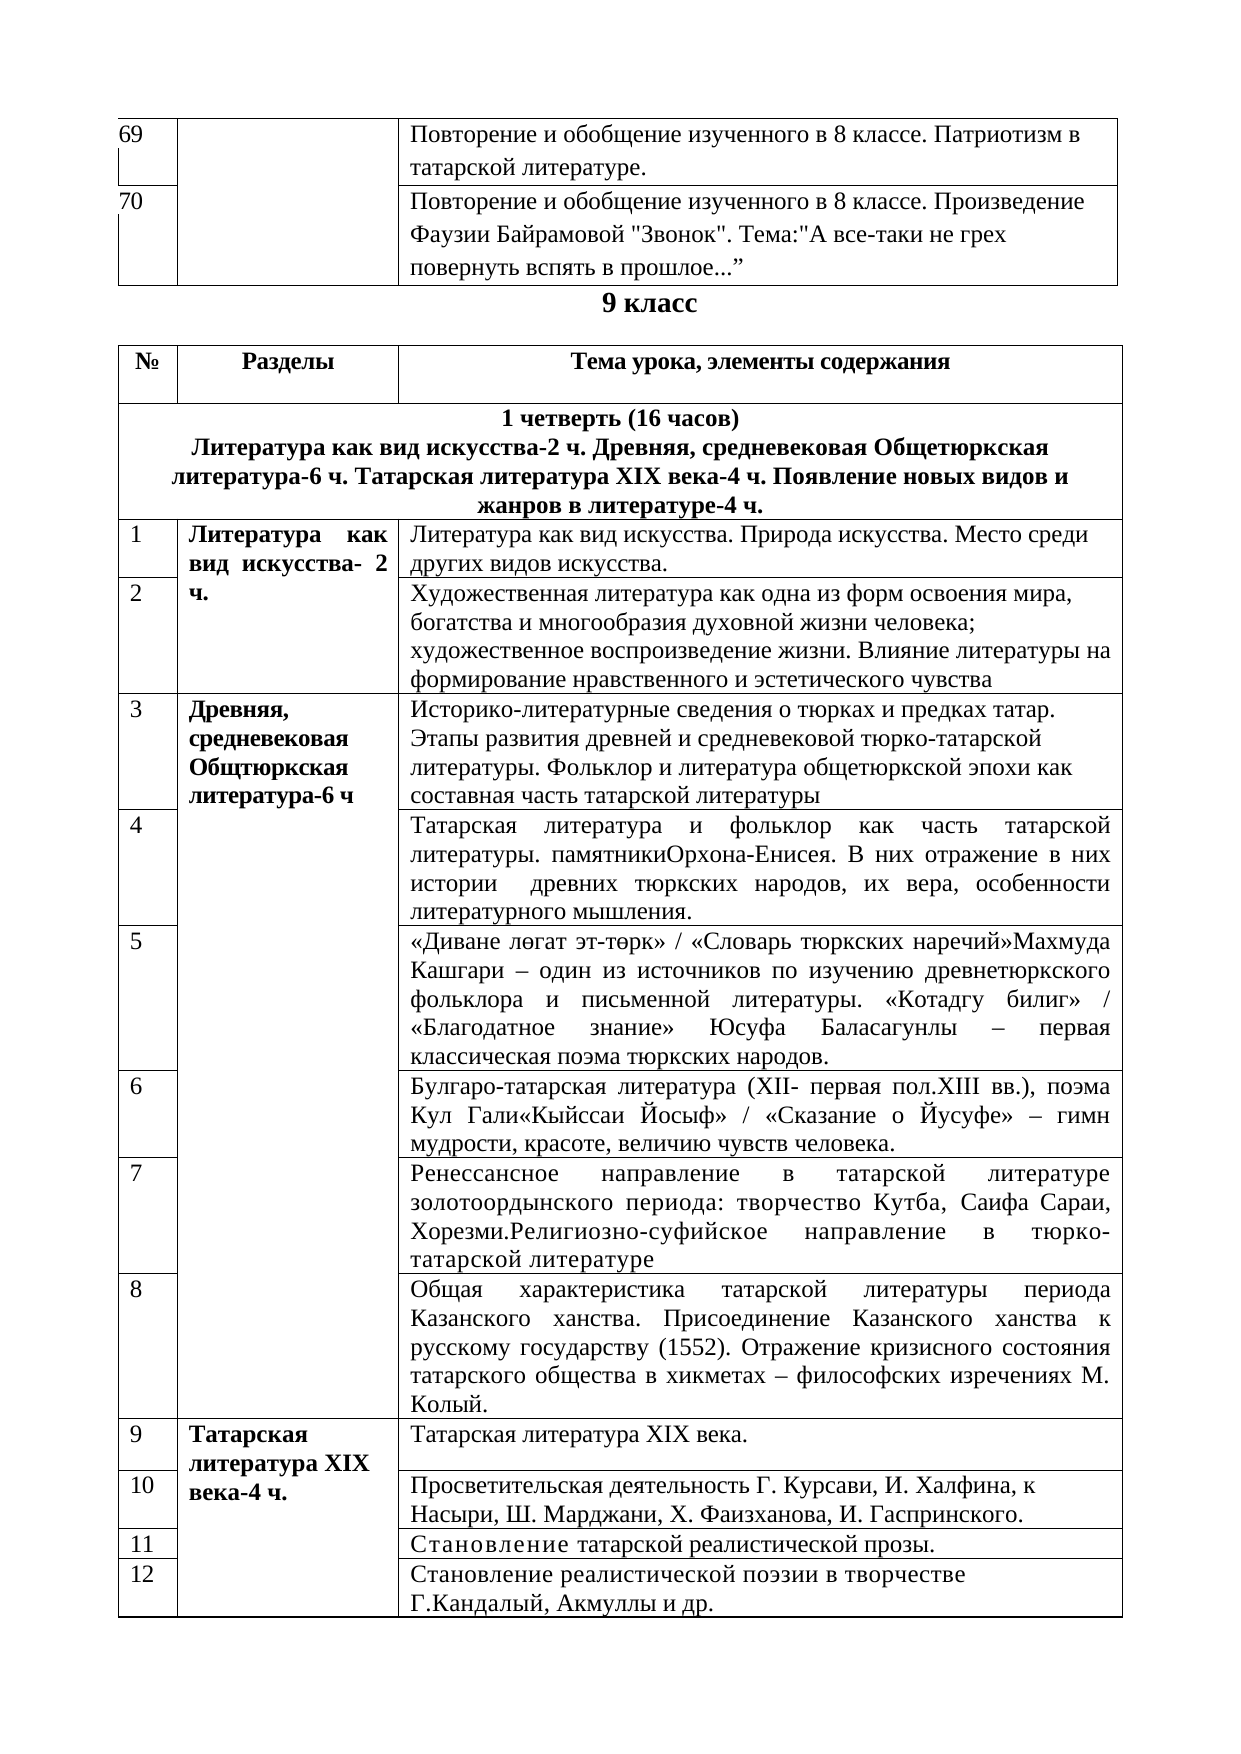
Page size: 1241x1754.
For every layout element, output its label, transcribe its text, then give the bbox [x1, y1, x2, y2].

table_cell Художественная литература как одна из форм освоения мира, богатства и многообразия духовной жизни человека; художественное воспроизведение жизни. Влияние литературы на формирование нравственного и эстетического чувства [399, 578, 1122, 693]
table_cell Литература как вид искусства- 2 ч. [178, 520, 398, 693]
table_cell Становление реалистической поэзии в творчестве Г.Кандалый, Акмуллы и др. [399, 1559, 1122, 1616]
table_cell «Диване лөгат эт-төрк» / «Словарь тюркских наречий»Махмуда Кашгари – один из источников по изучению древнетюркского фольклора и письменной литературы. «Котадгу билиг» / «Благодатное знание» Юсуфа Баласагунлы – первая классическая поэма тюркских народов. [399, 926, 1122, 1070]
table_cell 4 [119, 810, 177, 925]
table_cell Татарская литература XIX века-4 ч. [178, 1419, 398, 1616]
table_cell 9 [119, 1419, 177, 1469]
table_cell 10 [119, 1471, 177, 1528]
table_cell Ренессансное направление в татарской литературе золотоордынского периода: творчество Кутба, Саифа Сараи, Хорезми.Религиозно-суфийское направление в тюрко-татарской литературе [399, 1158, 1122, 1273]
text 9 класс [118, 286, 1181, 319]
table_cell 6 [119, 1071, 177, 1157]
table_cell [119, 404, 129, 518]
table_header № [119, 346, 177, 402]
table_cell Становление татарской реалистической прозы. [399, 1529, 1122, 1558]
table_cell 70 [119, 186, 177, 284]
table_cell 8 [119, 1274, 177, 1418]
table_cell Повторение и обобщение изученного в 8 классе. Патриотизм в татарской литературе. [399, 119, 1117, 185]
table_header Разделы [178, 346, 398, 402]
table_cell 12 [119, 1559, 177, 1616]
table_header Тема урока, элементы содержания [399, 346, 1122, 402]
table_cell Общая характеристика татарской литературы периода Казанского ханства. Присоединение Казанского ханства к русскому государству (1552). Отражение кризисного состояния татарского общества в хикметах – философских изречениях М. Колый. [399, 1274, 1122, 1418]
table_cell Литература как вид искусства. Природа искусства. Место среди других видов искусства. [399, 520, 1122, 577]
table_cell 69 [119, 119, 177, 185]
table_cell 2 [119, 578, 177, 693]
table_cell 1 [119, 520, 177, 577]
table_cell 3 [119, 694, 177, 809]
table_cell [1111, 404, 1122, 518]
table_cell Древняя, средневековая Общтюркская литература-6 ч [178, 694, 398, 1418]
table_cell 5 [119, 926, 177, 1070]
table_cell 7 [119, 1158, 177, 1273]
table_cell Повторение и обобщение изученного в 8 классе. Произведение Фаузии Байрамовой "Звонок". Тема:"А все-таки не грех повернуть вспять в прошлое...” [399, 186, 1117, 284]
table_cell Булгаро-татарская литература (XII- первая пол.ХIII вв.), поэма Кул Гали«Кыйссаи Йосыф» / «Сказание о Йусуфе» – гимн мудрости, красоте, величию чувств человека. [399, 1071, 1122, 1157]
table_cell Просветительская деятельность Г. Курсави, И. Халфина, к Насыри, Ш. Марджани, Х. Фаизханова, И. Гаспринского. [399, 1471, 1122, 1528]
table_cell Историко-литературные сведения о тюрках и предках татар. Этапы развития древней и средневековой тюрко-татарской литературы. Фольклор и литература общетюркской эпохи как составная часть татарской литературы [399, 694, 1122, 809]
table_cell Татарская литература и фольклор как часть татарской литературы. памятникиОрхона-Енисея. В них отражение в них истории древних тюркских народов, их вера, особенности литературного мышления. [399, 810, 1122, 925]
table_cell Татарская литература XIX века. [399, 1419, 1122, 1469]
